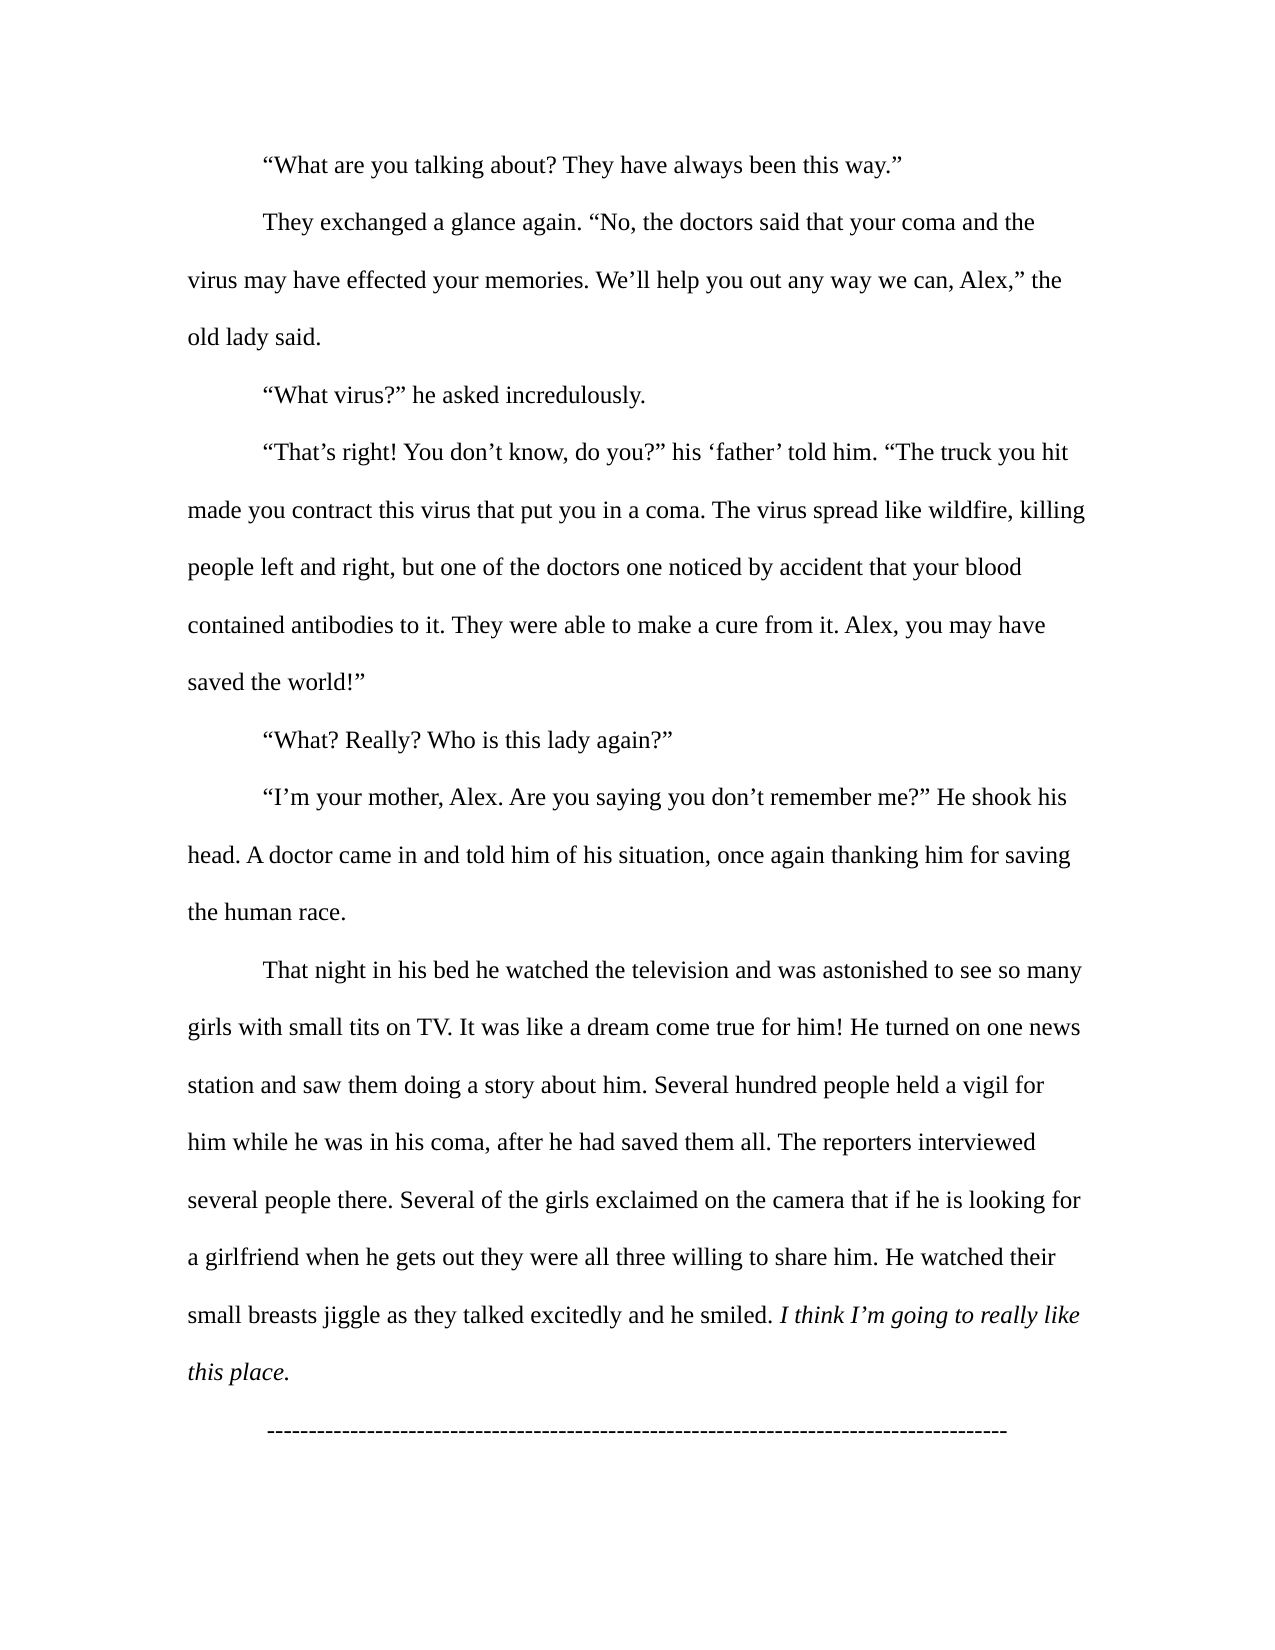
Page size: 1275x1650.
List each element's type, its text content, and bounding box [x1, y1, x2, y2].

text “What? Really? Who is this lady again?” [187, 725, 1087, 754]
text ----------------------------------------------------------------------------------------- [187, 1415, 1087, 1444]
text They exchanged a glance again. “No, the doctors said that your coma and the virus may have effected your memories. We’ll help you out any way we can, Alex,” the old lady said. [187, 207, 1087, 351]
text That night in his bed he watched the television and was astonished to see so many girls with small tits on TV. It was like a dream come true for him! He turned on one news station and saw them doing a story about him. Several hundred people held a vigil for him while he was in his coma, after he had saved them all. The reporters interviewed several people there. Several of the girls exclaimed on the camera that if he is looking for a girlfriend when he gets out they were all three willing to share him. He watched their small breasts jiggle as they talked excitedly and he smiled. I think I’m going to really like this place. [187, 955, 1087, 1386]
text “What virus?” he asked incredulously. [187, 380, 1087, 409]
text “That’s right! You don’t know, do you?” his ‘father’ told him. “The truck you hit made you contract this virus that put you in a coma. The virus spread like wildfire, killing people left and right, but one of the doctors one noticed by accident that your blood contained antibodies to it. They were able to make a cure from it. Alex, you may have saved the world!” [187, 437, 1087, 696]
text “What are you talking about? They have always been this way.” [187, 150, 1087, 179]
text “I’m your mother, Alex. Are you saying you don’t remember me?” He shook his head. A doctor came in and told him of his situation, once again thanking him for saving the human race. [187, 782, 1087, 926]
